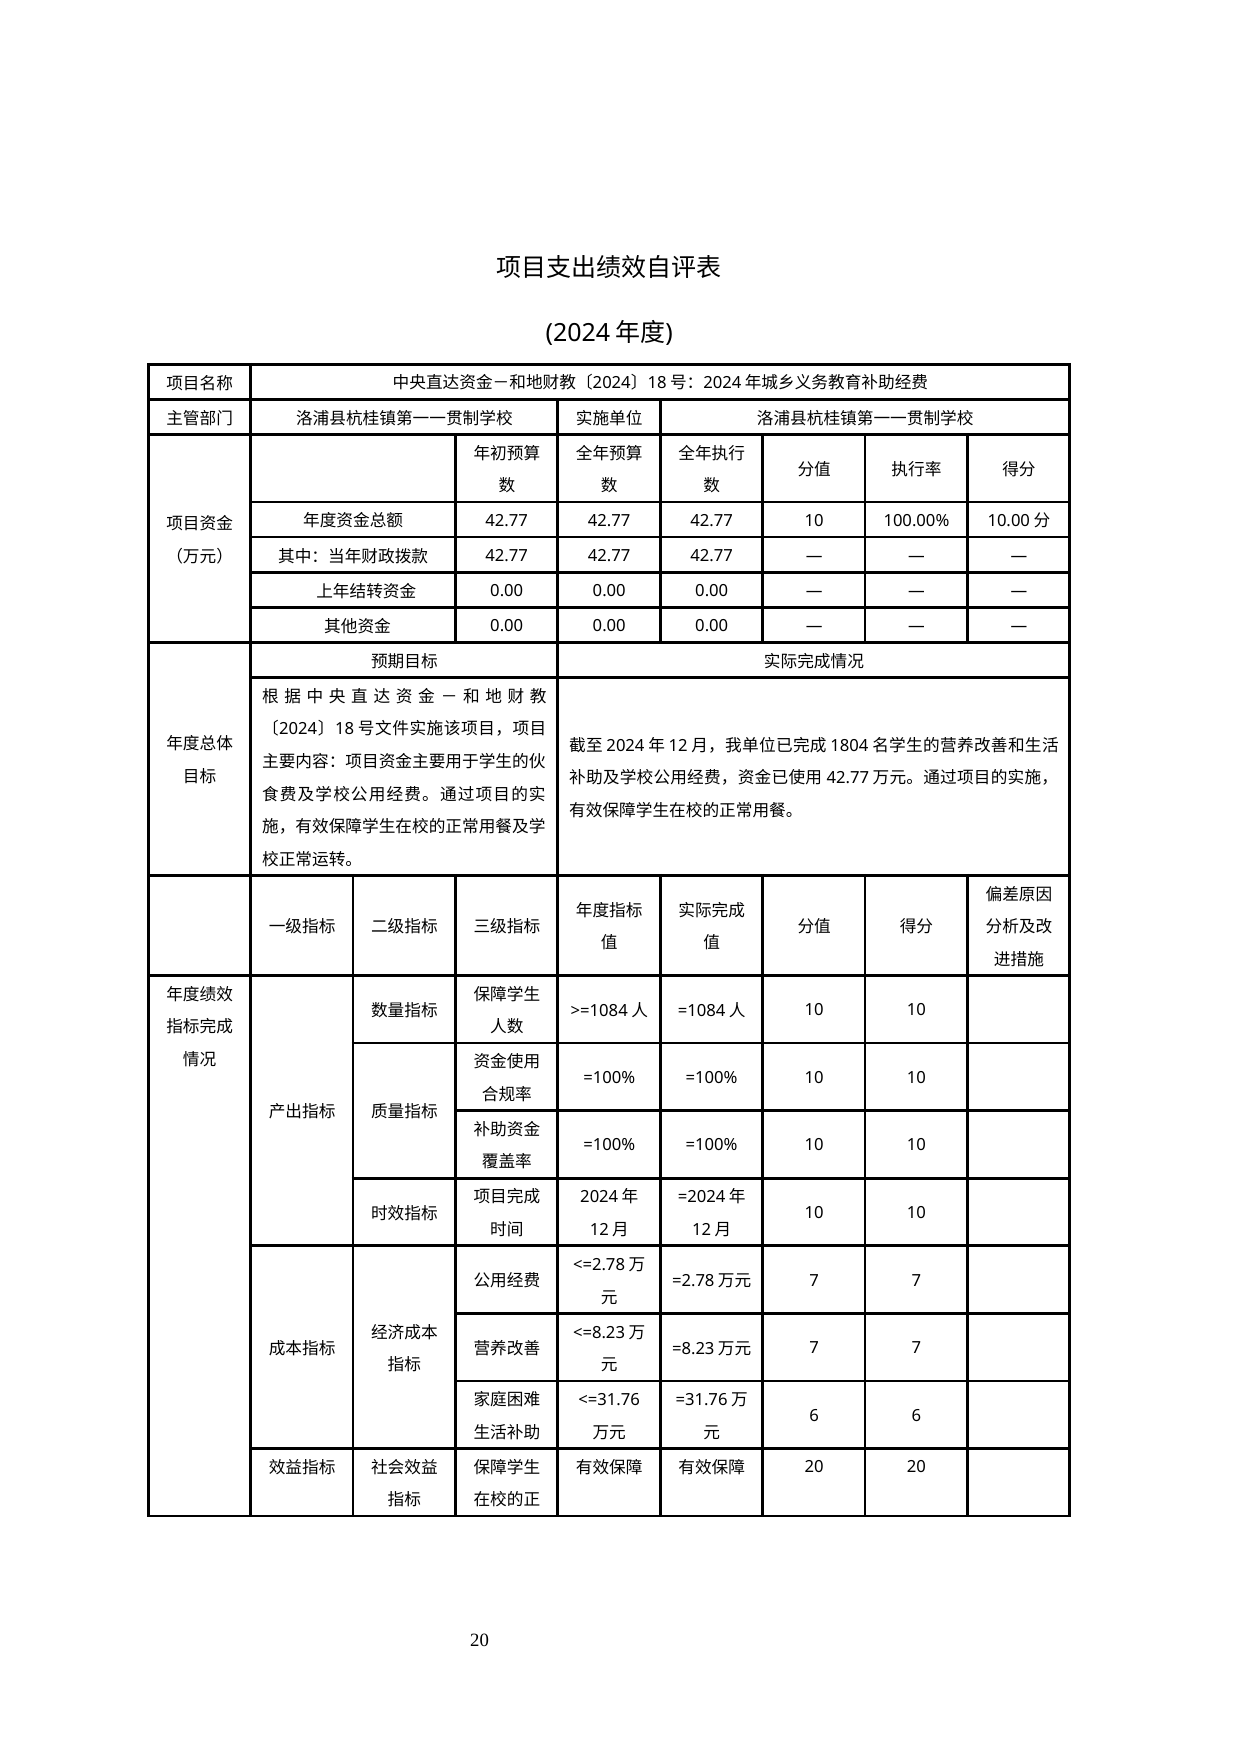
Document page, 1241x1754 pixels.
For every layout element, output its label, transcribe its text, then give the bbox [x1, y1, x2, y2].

table_cell 年度资金总额 [252, 503, 454, 536]
table_cell 0.00 [457, 609, 556, 641]
table_cell 0.00 [559, 609, 659, 641]
table_cell =100% [559, 1044, 659, 1109]
table_cell 年初预算数 [457, 436, 556, 501]
table_cell 二级指标 [354, 877, 454, 974]
table_cell 年度指标值 [559, 877, 659, 974]
table_cell 项目资金 （万元） [150, 436, 249, 641]
table_cell — [764, 574, 864, 606]
table_cell 20 [866, 1450, 966, 1515]
table_cell 分值 [764, 877, 864, 974]
table_cell =2024年12月 [662, 1180, 761, 1244]
table_cell 偏差原因分析及改进措施 [969, 877, 1068, 974]
table_cell 保障学生人数 [457, 977, 556, 1042]
table_cell — [866, 609, 966, 641]
table_cell 有效保障 [559, 1450, 659, 1515]
table_cell 10 [866, 977, 966, 1042]
table_cell 10 [764, 503, 864, 536]
table_cell 资金使用合规率 [457, 1044, 556, 1109]
table_cell =2.78万元 [662, 1247, 761, 1312]
table_cell 42.77 [662, 538, 761, 571]
table_cell [969, 1180, 1068, 1244]
table_cell 执行率 [866, 436, 966, 501]
table_cell 42.77 [662, 503, 761, 536]
table_cell 0.00 [662, 609, 761, 641]
table_cell 分值 [764, 436, 864, 501]
table_header 项目支出绩效自评表 [148, 233, 1070, 298]
table_cell 10 [866, 1180, 966, 1244]
table_cell [969, 1450, 1068, 1515]
table_cell — [969, 609, 1068, 641]
table_cell <=8.23万元 [559, 1315, 659, 1379]
table_cell 10 [866, 1112, 966, 1177]
table_cell 实施单位 [559, 401, 659, 433]
table_cell 年度总体目标 [150, 644, 249, 874]
table_cell 数量指标 [354, 977, 454, 1042]
table_cell 10 [764, 977, 864, 1042]
table_cell [969, 977, 1068, 1042]
table_cell 其中：当年财政拨款 [252, 538, 454, 571]
table_cell 20 [764, 1450, 864, 1515]
table_cell =100% [559, 1112, 659, 1177]
table_cell 年度绩效指标完成情况 [150, 977, 249, 1515]
table_cell — [866, 538, 966, 571]
table_cell <=2.78万元 [559, 1247, 659, 1312]
table_cell 2024年12月 [559, 1180, 659, 1244]
table_cell 中央直达资金－和地财教〔2024〕18号：2024年城乡义务教育补助经费 [252, 366, 1068, 398]
table_cell 全年执行数 [662, 436, 761, 501]
table_cell 全年预算数 [559, 436, 659, 501]
table_cell =100% [662, 1044, 761, 1109]
table_cell 社会效益指标 [354, 1450, 454, 1515]
table_cell [252, 436, 454, 501]
table_cell 补助资金覆盖率 [457, 1112, 556, 1177]
table_cell 保障学生在校的正常用餐及学校正常运转 [457, 1450, 556, 1515]
table_cell 7 [866, 1315, 966, 1379]
table_cell 截至2024年12月，我单位已完成1804名学生的营养改善和生活补助及学校公用经费，资金已使用42.77万元。通过项目的实施，有效保障学生在校的正常用餐。 [559, 679, 1068, 874]
table_cell 效益指标 [252, 1450, 352, 1515]
table_cell 10 [866, 1044, 966, 1109]
table_cell 0.00 [457, 574, 556, 606]
table_cell 42.77 [559, 503, 659, 536]
table_cell 100.00% [866, 503, 966, 536]
table_cell 营养改善 [457, 1315, 556, 1379]
table_cell 实际完成值 [662, 877, 761, 974]
table_cell — [969, 574, 1068, 606]
table_cell 经济成本指标 [354, 1247, 454, 1447]
table_cell 项目名称 [150, 366, 249, 398]
table_cell 6 [764, 1382, 864, 1447]
table_cell 0.00 [559, 574, 659, 606]
table_cell <=31.76万元 [559, 1382, 659, 1447]
table_cell 上年结转资金 [252, 574, 454, 606]
table_cell [969, 1044, 1068, 1109]
table_cell 其他资金 [252, 609, 454, 641]
table_cell 项目完成时间 [457, 1180, 556, 1244]
table_cell =100% [662, 1112, 761, 1177]
table_cell 得分 [969, 436, 1068, 501]
table_cell 有效保障 [662, 1450, 761, 1515]
table_cell [969, 1315, 1068, 1379]
table_cell 预期目标 [252, 644, 556, 676]
table_cell 10.00分 [969, 503, 1068, 536]
table_cell 42.77 [457, 538, 556, 571]
table_cell — [969, 538, 1068, 571]
table_cell 产出指标 [252, 977, 352, 1244]
table_cell 一级指标 [252, 877, 352, 974]
table_cell 家庭困难生活补助 [457, 1382, 556, 1447]
table_cell 质量指标 [354, 1044, 454, 1177]
table_cell [969, 1382, 1068, 1447]
table_cell 根据中央直达资金－和地财教〔2024〕18号文件实施该项目，项目主要内容：项目资金主要用于学生的伙食费及学校公用经费。通过项目的实施，有效保障学生在校的正常用餐及学校正常运转。 [252, 679, 556, 874]
table_cell 10 [764, 1180, 864, 1244]
table_cell 主管部门 [150, 401, 249, 433]
table_cell — [764, 538, 864, 571]
table_cell [969, 1112, 1068, 1177]
table_cell 42.77 [457, 503, 556, 536]
table_cell 洛浦县杭桂镇第一一贯制学校 [252, 401, 556, 433]
table_cell =8.23万元 [662, 1315, 761, 1379]
table_cell 成本指标 [252, 1247, 352, 1447]
table_cell 三级指标 [457, 877, 556, 974]
table_cell 7 [866, 1247, 966, 1312]
table_cell — [764, 609, 864, 641]
table_cell 7 [764, 1247, 864, 1312]
table_cell =1084人 [662, 977, 761, 1042]
table_cell 实际完成情况 [559, 644, 1068, 676]
table_cell 0.00 [662, 574, 761, 606]
table_cell 42.77 [559, 538, 659, 571]
table_cell 时效指标 [354, 1180, 454, 1244]
table_cell 得分 [866, 877, 966, 974]
table_cell (2024年度) [148, 298, 1070, 363]
table_cell 公用经费 [457, 1247, 556, 1312]
table_cell [150, 877, 249, 974]
table_cell 7 [764, 1315, 864, 1379]
table_cell =31.76万元 [662, 1382, 761, 1447]
table_cell 10 [764, 1044, 864, 1109]
table_cell 6 [866, 1382, 966, 1447]
table_cell 10 [764, 1112, 864, 1177]
table_cell 洛浦县杭桂镇第一一贯制学校 [662, 401, 1068, 433]
table_cell — [866, 574, 966, 606]
table_cell [969, 1247, 1068, 1312]
table_cell >=1084人 [559, 977, 659, 1042]
